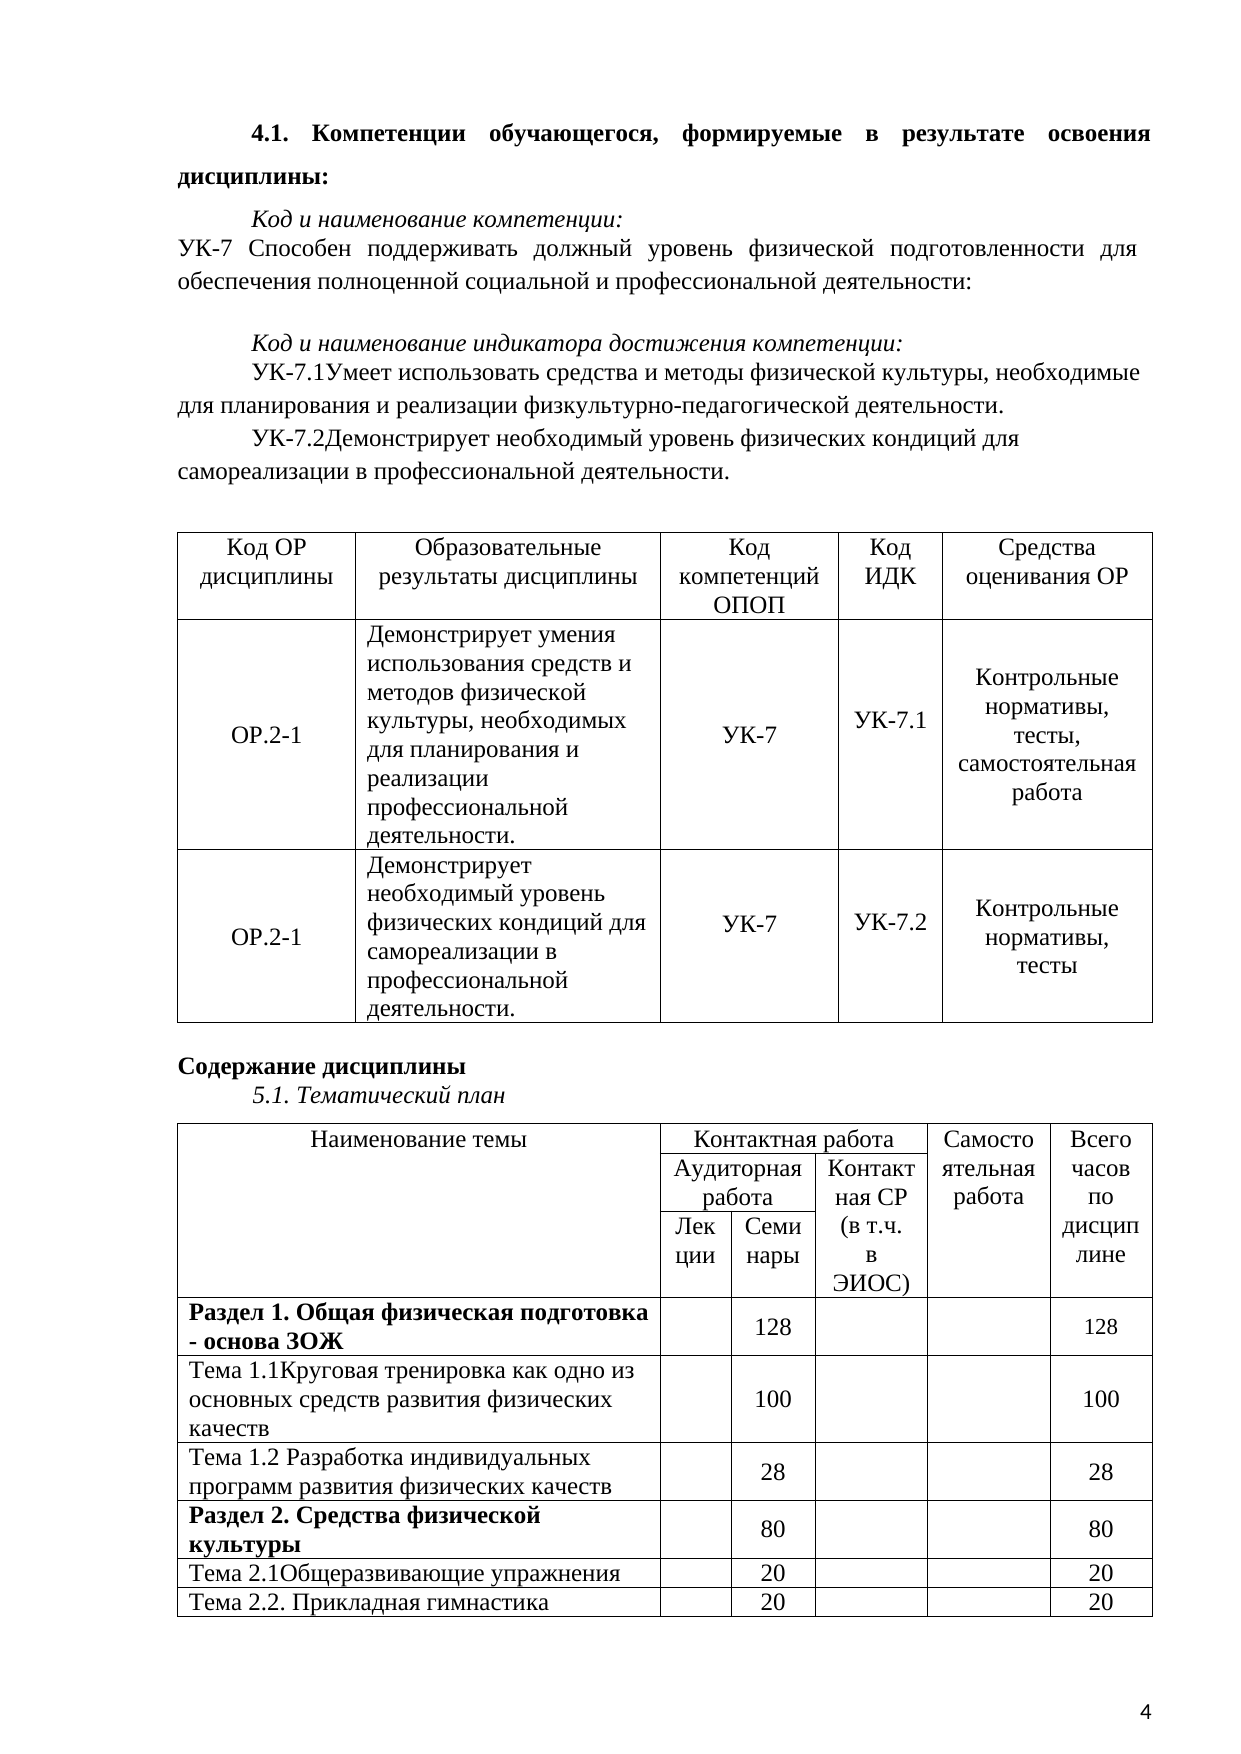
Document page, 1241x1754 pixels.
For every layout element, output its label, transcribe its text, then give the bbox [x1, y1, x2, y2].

table_cell 20 [732, 1588, 815, 1616]
table_cell 28 [1051, 1443, 1152, 1500]
table_cell ОР.2-1 [178, 850, 355, 1022]
table_cell [928, 1298, 1050, 1355]
table_cell Аудиторная работа [661, 1154, 815, 1211]
table_cell [928, 1356, 1050, 1442]
table_cell 20 [1051, 1588, 1152, 1616]
table_cell [816, 1501, 927, 1558]
table_cell 100 [732, 1356, 815, 1442]
table_cell Лекции [661, 1212, 731, 1297]
table_header Образовательные результаты дисциплины [356, 533, 660, 619]
table_cell УК-7 [661, 620, 838, 849]
table_cell [816, 1559, 927, 1587]
table_cell УК-7.2 [839, 850, 942, 1022]
table_cell [661, 1559, 731, 1587]
table_header Код ОР дисциплины [178, 533, 355, 619]
table_cell 128 [732, 1298, 815, 1355]
table_cell 28 [732, 1443, 815, 1500]
table_cell [661, 1588, 731, 1616]
table_cell [928, 1588, 1050, 1616]
table_cell Контактная СР (в т.ч. в ЭИОС) [816, 1154, 927, 1297]
table_cell Тема 1.1Круговая тренировка как одно из основных средств развития физических качеств [178, 1356, 660, 1442]
table_cell [661, 1443, 731, 1500]
table_cell Демонстрирует необходимый уровень физических кондиций для самореализации в профессиональной деятельности. [356, 850, 660, 1022]
table_cell УК-7.1 [839, 620, 942, 849]
table_header Средства оценивания ОР [943, 533, 1152, 619]
table_cell 20 [1051, 1559, 1152, 1587]
table_cell [661, 1356, 731, 1442]
table_header Самостоятельная работа [928, 1124, 1050, 1297]
table_header Код компетенций ОПОП [661, 533, 838, 619]
table_cell Демонстрирует умения использования средств и методов физической культуры, необходимых для планирования и реализации профессиональной деятельности. [356, 620, 660, 849]
table_cell Раздел 2. Средства физической культуры [178, 1501, 660, 1558]
table_cell [661, 1501, 731, 1558]
table_cell [928, 1501, 1050, 1558]
table_cell [816, 1443, 927, 1500]
table_cell [661, 1298, 731, 1355]
table_header Наименование темы [178, 1124, 660, 1297]
text Содержание дисциплины [177, 1051, 1152, 1080]
table_header Контактная работа [661, 1124, 927, 1153]
table_cell Тема 1.2 Разработка индивидуальных программ развития физических качеств [178, 1443, 660, 1500]
table_cell [928, 1443, 1050, 1500]
table_cell Раздел 1. Общая физическая подготовка - основа ЗОЖ [178, 1298, 660, 1355]
table_cell 100 [1051, 1356, 1152, 1442]
table_cell [816, 1298, 927, 1355]
text УК-7.2Демонстрирует необходимый уровень физических кондиций для самореализации в профессиональной деятельности. [177, 423, 1152, 484]
table_cell 80 [732, 1501, 815, 1558]
text Код и наименование компетенции: [177, 204, 1138, 233]
text 4.1. Компетенции обучающегося, формируемые в результате освоения дисциплины: [177, 118, 1152, 190]
table_cell 80 [1051, 1501, 1152, 1558]
list 5.1. Тематический план [252, 1080, 1152, 1109]
table_cell 20 [732, 1559, 815, 1587]
text УК-7.1Умеет использовать средства и методы физической культуры, необходимые для планирования и реализации физкультурно-педагогической деятельности. [177, 357, 1152, 418]
table_header Код ИДК [839, 533, 942, 619]
table_cell Семинары [732, 1212, 815, 1297]
table_cell [816, 1588, 927, 1616]
table_cell Тема 2.2. Прикладная гимнастика [178, 1588, 660, 1616]
table_cell ОР.2-1 [178, 620, 355, 849]
text УК-7 Способен поддерживать должный уровень физической подготовленности для обеспечения полноценной социальной и профессиональной деятельности: [177, 233, 1138, 295]
table_cell 128 [1051, 1298, 1152, 1355]
table_cell Тема 2.1Общеразвивающие упражнения [178, 1559, 660, 1587]
table_cell [928, 1559, 1050, 1587]
table_cell УК-7 [661, 850, 838, 1022]
table_cell Контрольные нормативы, тесты, самостоятельная работа [943, 620, 1152, 849]
table_header Всего часов по дисциплине [1051, 1124, 1152, 1297]
table_cell [816, 1356, 927, 1442]
text Код и наименование индикатора достижения компетенции: [177, 328, 1138, 357]
table_cell Контрольные нормативы, тесты [943, 850, 1152, 1022]
